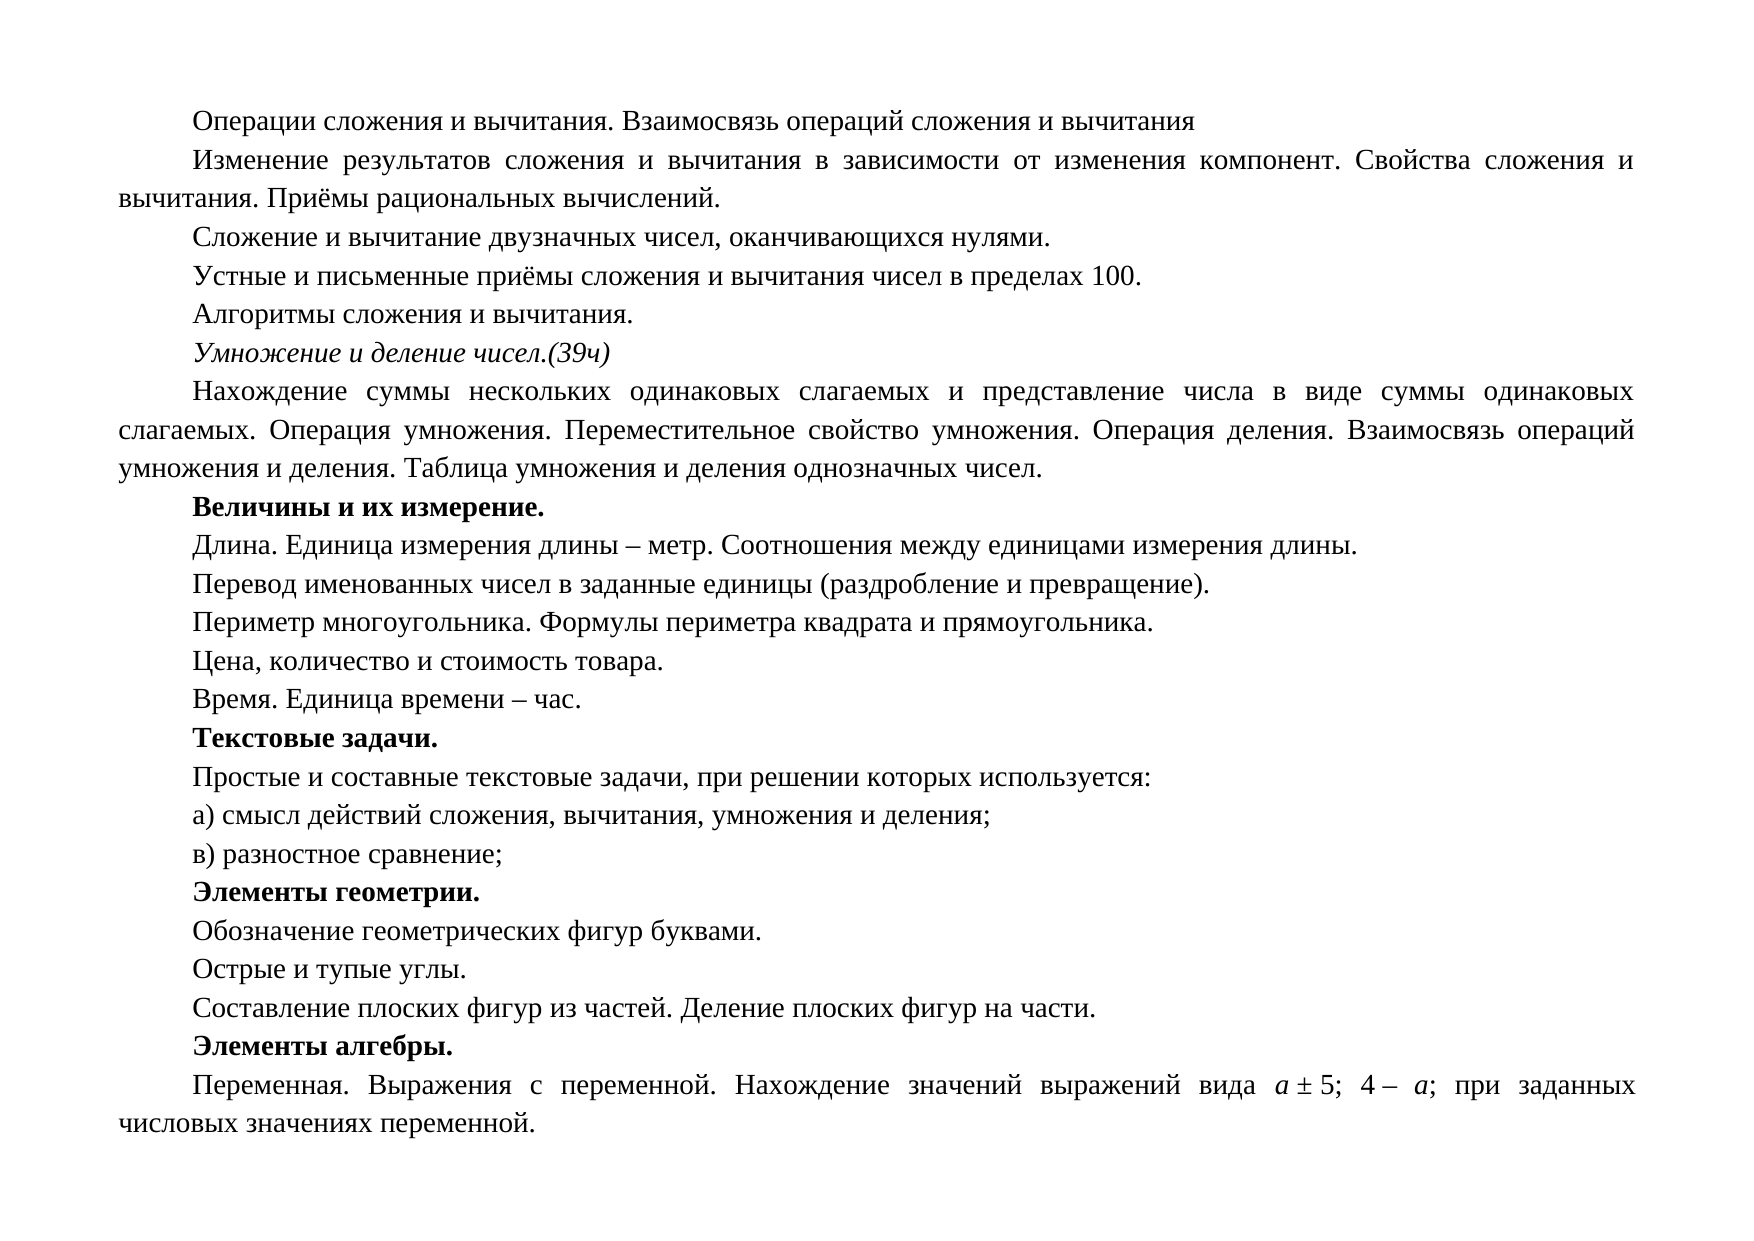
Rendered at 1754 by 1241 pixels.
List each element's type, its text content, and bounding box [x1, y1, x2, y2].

text Текстовые задачи. [118, 720, 1636, 754]
text Изменение результатов сложения и вычитания в зависимости от изменения компонент. Свойства сложения и вычитания. Приёмы рациональных вычислений. [118, 142, 1636, 214]
text а) смысл действий сложения, вычитания, умножения и деления; [118, 797, 1636, 831]
text Перевод именованных чисел в заданные единицы (раздробление и превращение). [118, 566, 1636, 599]
text Цена, количество и стоимость товара. [118, 643, 1636, 677]
text Сложение и вычитание двузначных чисел, оканчивающихся нулями. [118, 219, 1636, 253]
text Длина. Единица измерения длины – метр. Соотношения между единицами измерения длины. [118, 527, 1636, 561]
text Периметр многоугольника. Формулы периметра квадрата и прямоугольника. [118, 604, 1636, 638]
text Переменная. Выражения с переменной. Нахождение значений выражений вида а ± 5; 4 – а; при заданных числовых значениях переменной. [118, 1067, 1636, 1139]
text Обозначение геометрических фигур буквами. [118, 913, 1636, 946]
text Составление плоских фигур из частей. Деление плоских фигур на части. [118, 990, 1636, 1023]
text Простые и составные текстовые задачи, при решении которых используется: [118, 759, 1636, 792]
text Элементы алгебры. [118, 1028, 1636, 1062]
text Операции сложения и вычитания. Взаимосвязь операций сложения и вычитания [118, 103, 1636, 137]
text Элементы геометрии. [118, 874, 1636, 908]
text Алгоритмы сложения и вычитания. [118, 296, 1636, 330]
text Величины и их измерение. [118, 489, 1636, 522]
text Умножение и деление чисел.(39ч) [118, 335, 1636, 368]
text Устные и письменные приёмы сложения и вычитания чисел в пределах 100. [118, 258, 1636, 291]
text в) разностное сравнение; [118, 836, 1636, 869]
text Острые и тупые углы. [118, 951, 1636, 985]
text Нахождение суммы нескольких одинаковых слагаемых и представление числа в виде суммы одинаковых слагаемых. Операция умножения. Переместительное свойство умножения. Операция деления. Взаимосвязь операций умножения и деления. Таблица умножения и деления однозначных чисел. [118, 373, 1636, 484]
text Время. Единица времени – час. [118, 682, 1636, 715]
